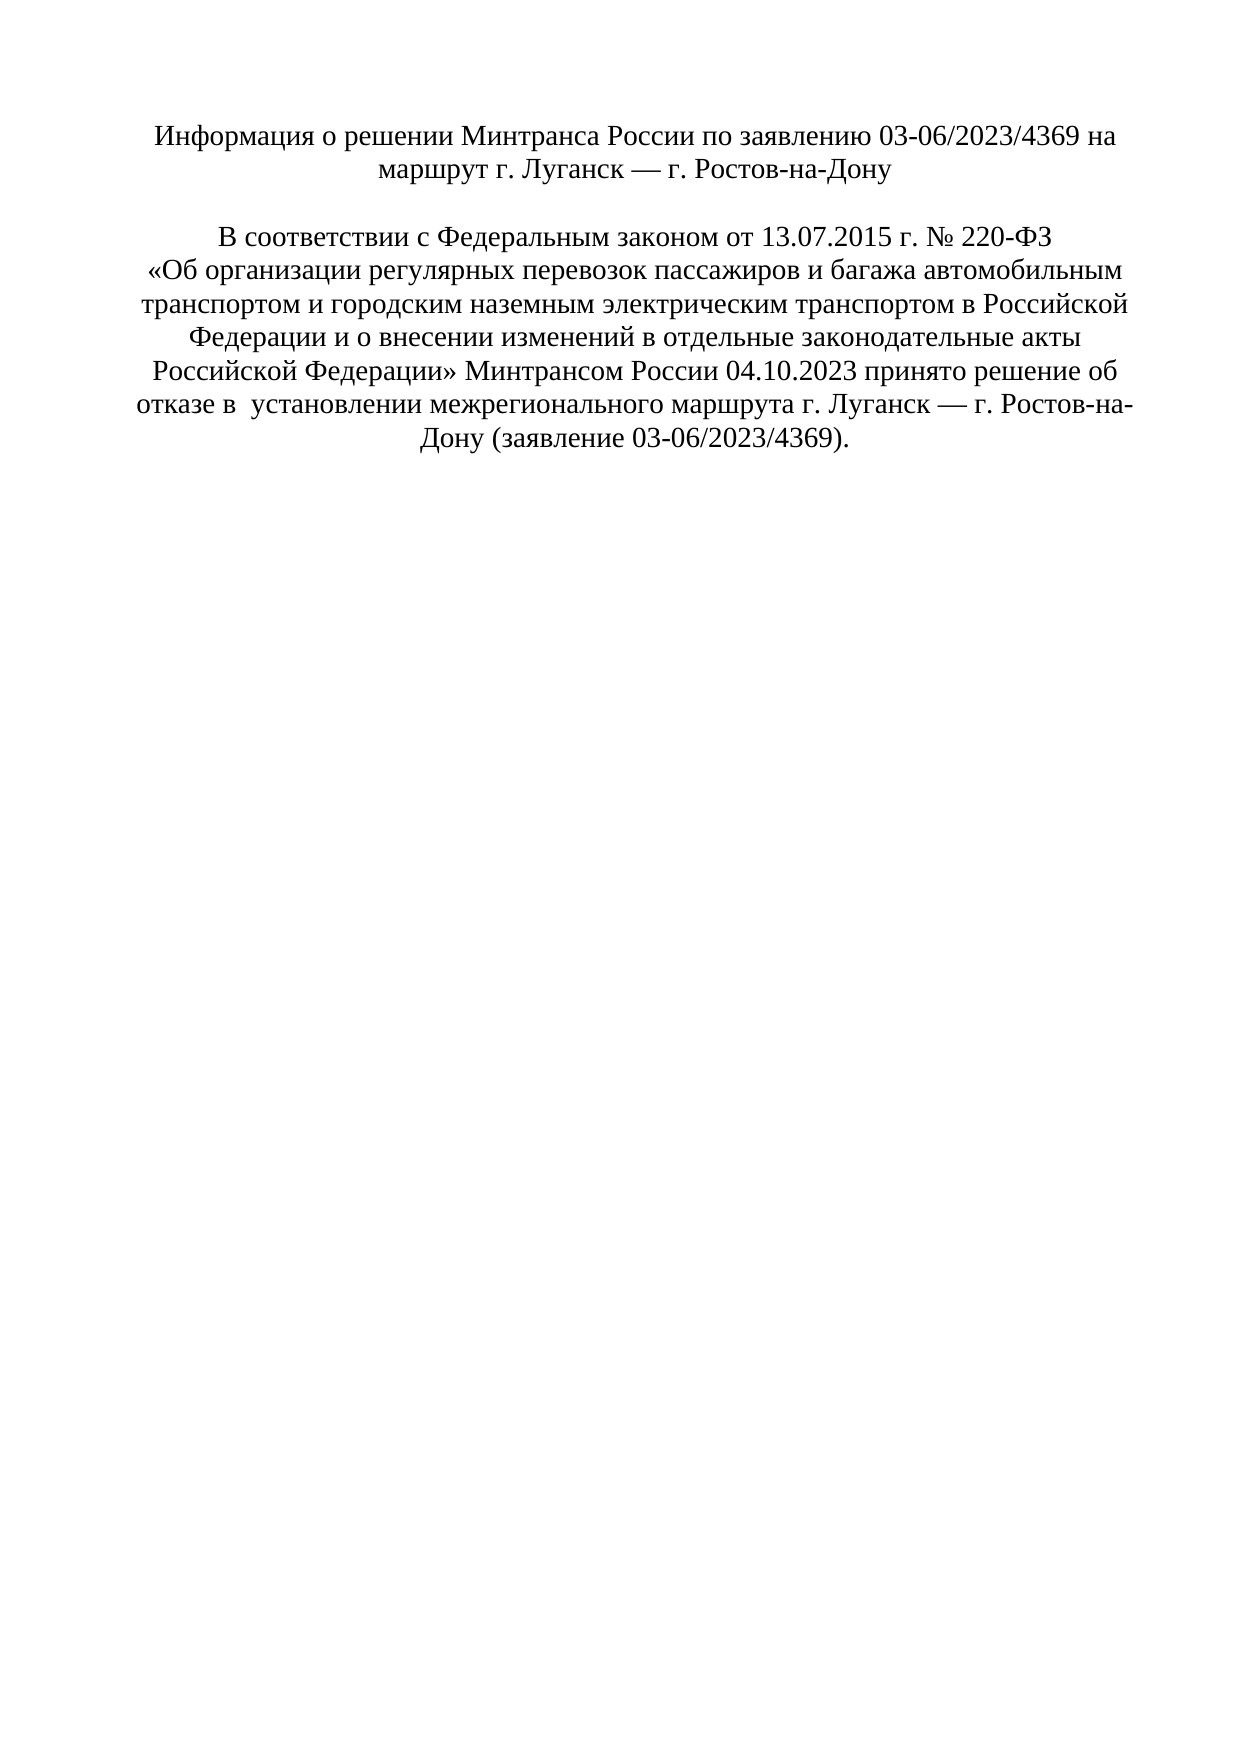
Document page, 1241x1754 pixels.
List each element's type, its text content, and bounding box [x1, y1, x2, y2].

text Информация о решении Минтранса России по заявлению 03-06/2023/4369 на маршрут г. Луганск — г. Ростов-на-Дону [118, 118, 1152, 185]
text В соответствии с Федеральным законом от 13.07.2015 г. № 220-ФЗ «Об организации регулярных перевозок пассажиров и багажа автомобильным транспортом и городским наземным электрическим транспортом в Российской Федерации и о внесении изменений в отдельные законодательные акты Российской Федерации» Минтрансом России 04.10.2023 принято решение об отказе в установлении межрегионального маршрута г. Луганск — г. Ростов-на-Дону (заявление 03-06/2023/4369). [118, 219, 1152, 453]
